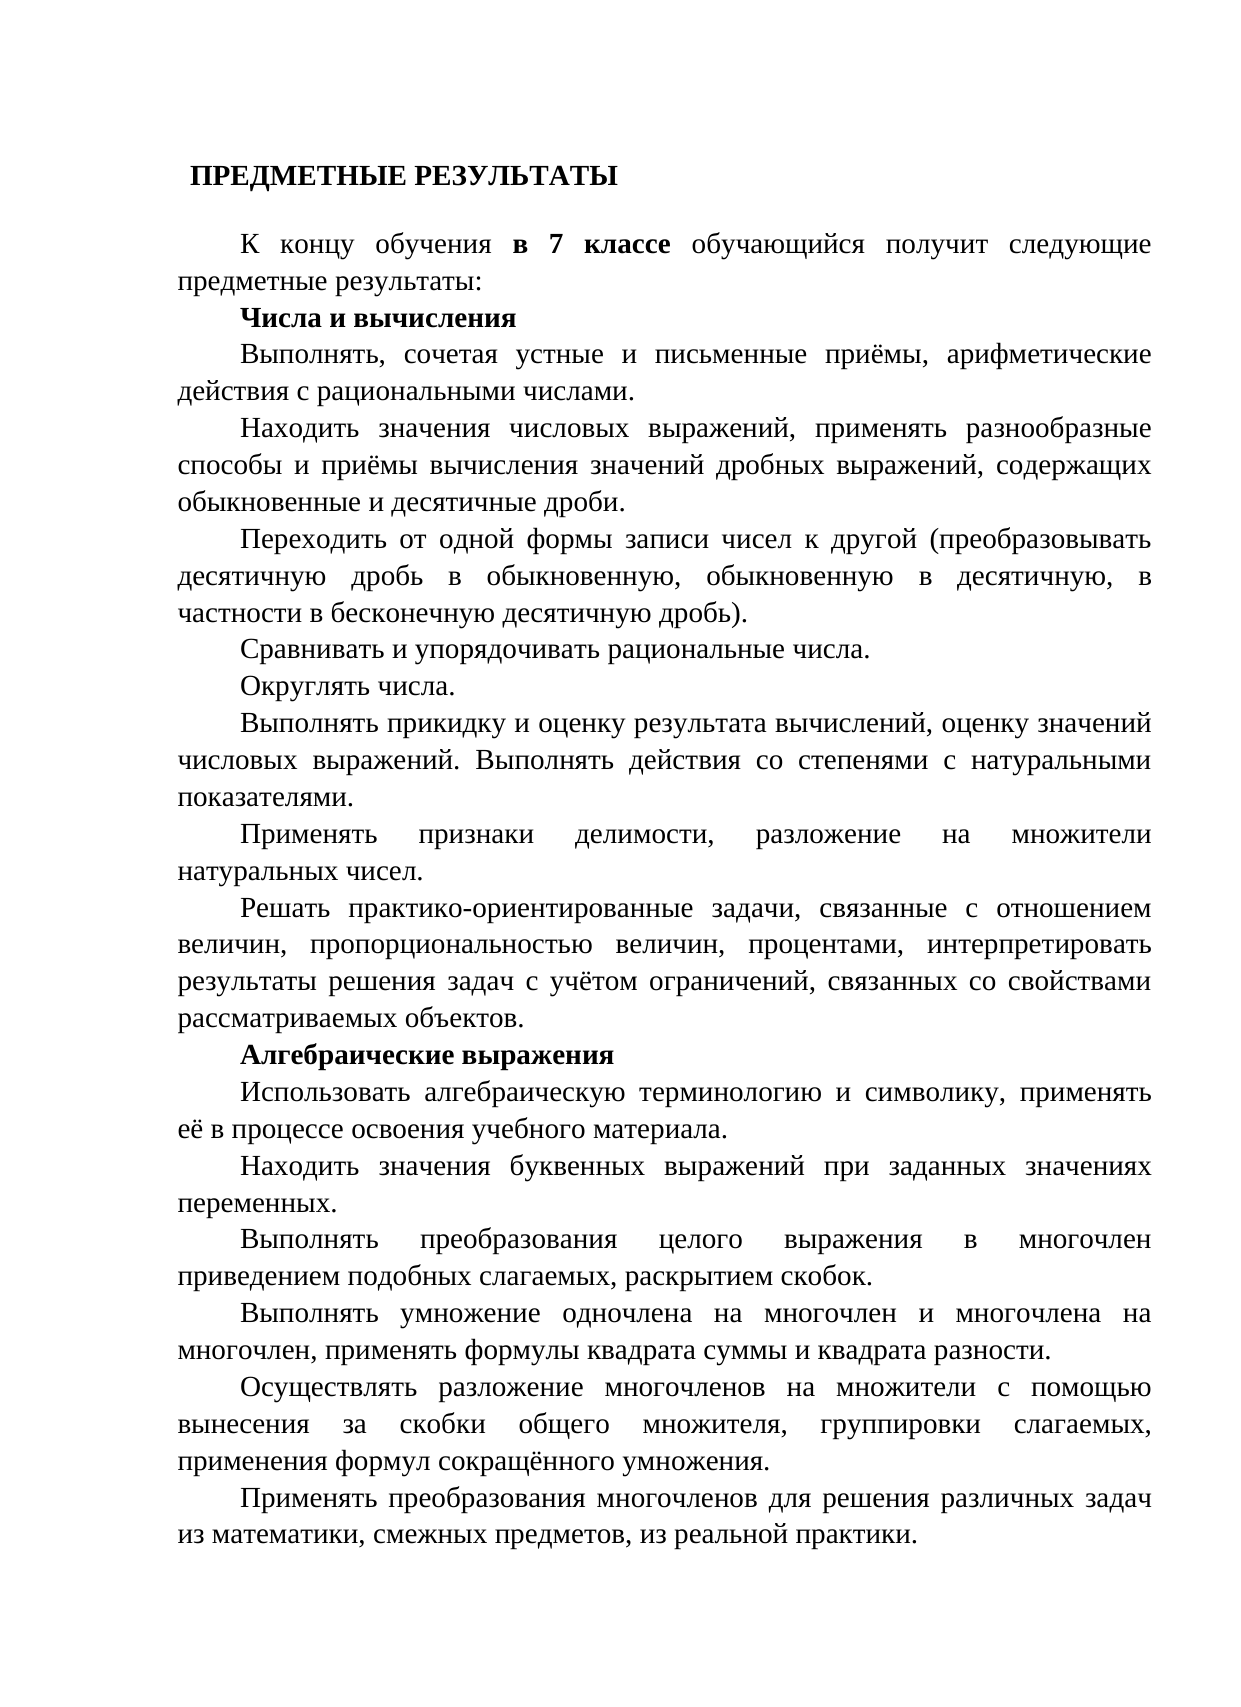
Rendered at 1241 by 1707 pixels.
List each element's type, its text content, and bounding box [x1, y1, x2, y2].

text Сравнивать и упорядочивать рациональные числа. [177, 632, 1152, 665]
text Округлять числа. [177, 668, 1152, 702]
text Применять признаки делимости, разложение на множители натуральных чисел. [177, 816, 1152, 886]
text Выполнять прикидку и оценку результата вычислений, оценку значений числовых выражений. Выполнять действия со степенями с натуральными показателями. [177, 705, 1152, 813]
text Переходить от одной формы записи чисел к другой (преобразовывать десятичную дробь в обыкновенную, обыкновенную в десятичную, в частности в бесконечную десятичную дробь). [177, 521, 1152, 628]
text Выполнять преобразования целого выражения в многочлен приведением подобных слагаемых, раскрытием скобок. [177, 1222, 1152, 1292]
text Находить значения буквенных выражений при заданных значениях переменных. [177, 1148, 1152, 1218]
text Выполнять, сочетая устные и письменные приёмы, арифметические действия с рациональными числами. [177, 337, 1152, 407]
text К концу обучения в 7 классе обучающийся получит следующие предметные результаты: [177, 226, 1152, 296]
text ПРЕДМЕТНЫЕ РЕЗУЛЬТАТЫ [190, 158, 1152, 192]
text Осуществлять разложение многочленов на множители с помощью вынесения за скобки общего множителя, группировки слагаемых, применения формул сокращённого умножения. [177, 1369, 1152, 1476]
text Использовать алгебраическую терминологию и символику, применять её в процессе освоения учебного материала. [177, 1074, 1152, 1144]
text Решать практико-ориентированные задачи, связанные с отношением величин, пропорциональностью величин, процентами, интерпретировать результаты решения задач с учётом ограничений, связанных со свойствами рассматриваемых объектов. [177, 890, 1152, 1034]
text Выполнять умножение одночлена на многочлен и многочлена на многочлен, применять формулы квадрата суммы и квадрата разности. [177, 1295, 1152, 1366]
text Алгебраические выражения [177, 1037, 1152, 1071]
text Применять преобразования многочленов для решения различных задач из математики, смежных предметов, из реальной практики. [177, 1480, 1152, 1550]
text Числа и вычисления [177, 300, 1152, 333]
text Находить значения числовых выражений, применять разнообразные способы и приёмы вычисления значений дробных выражений, содержащих обыкновенные и десятичные дроби. [177, 410, 1152, 518]
